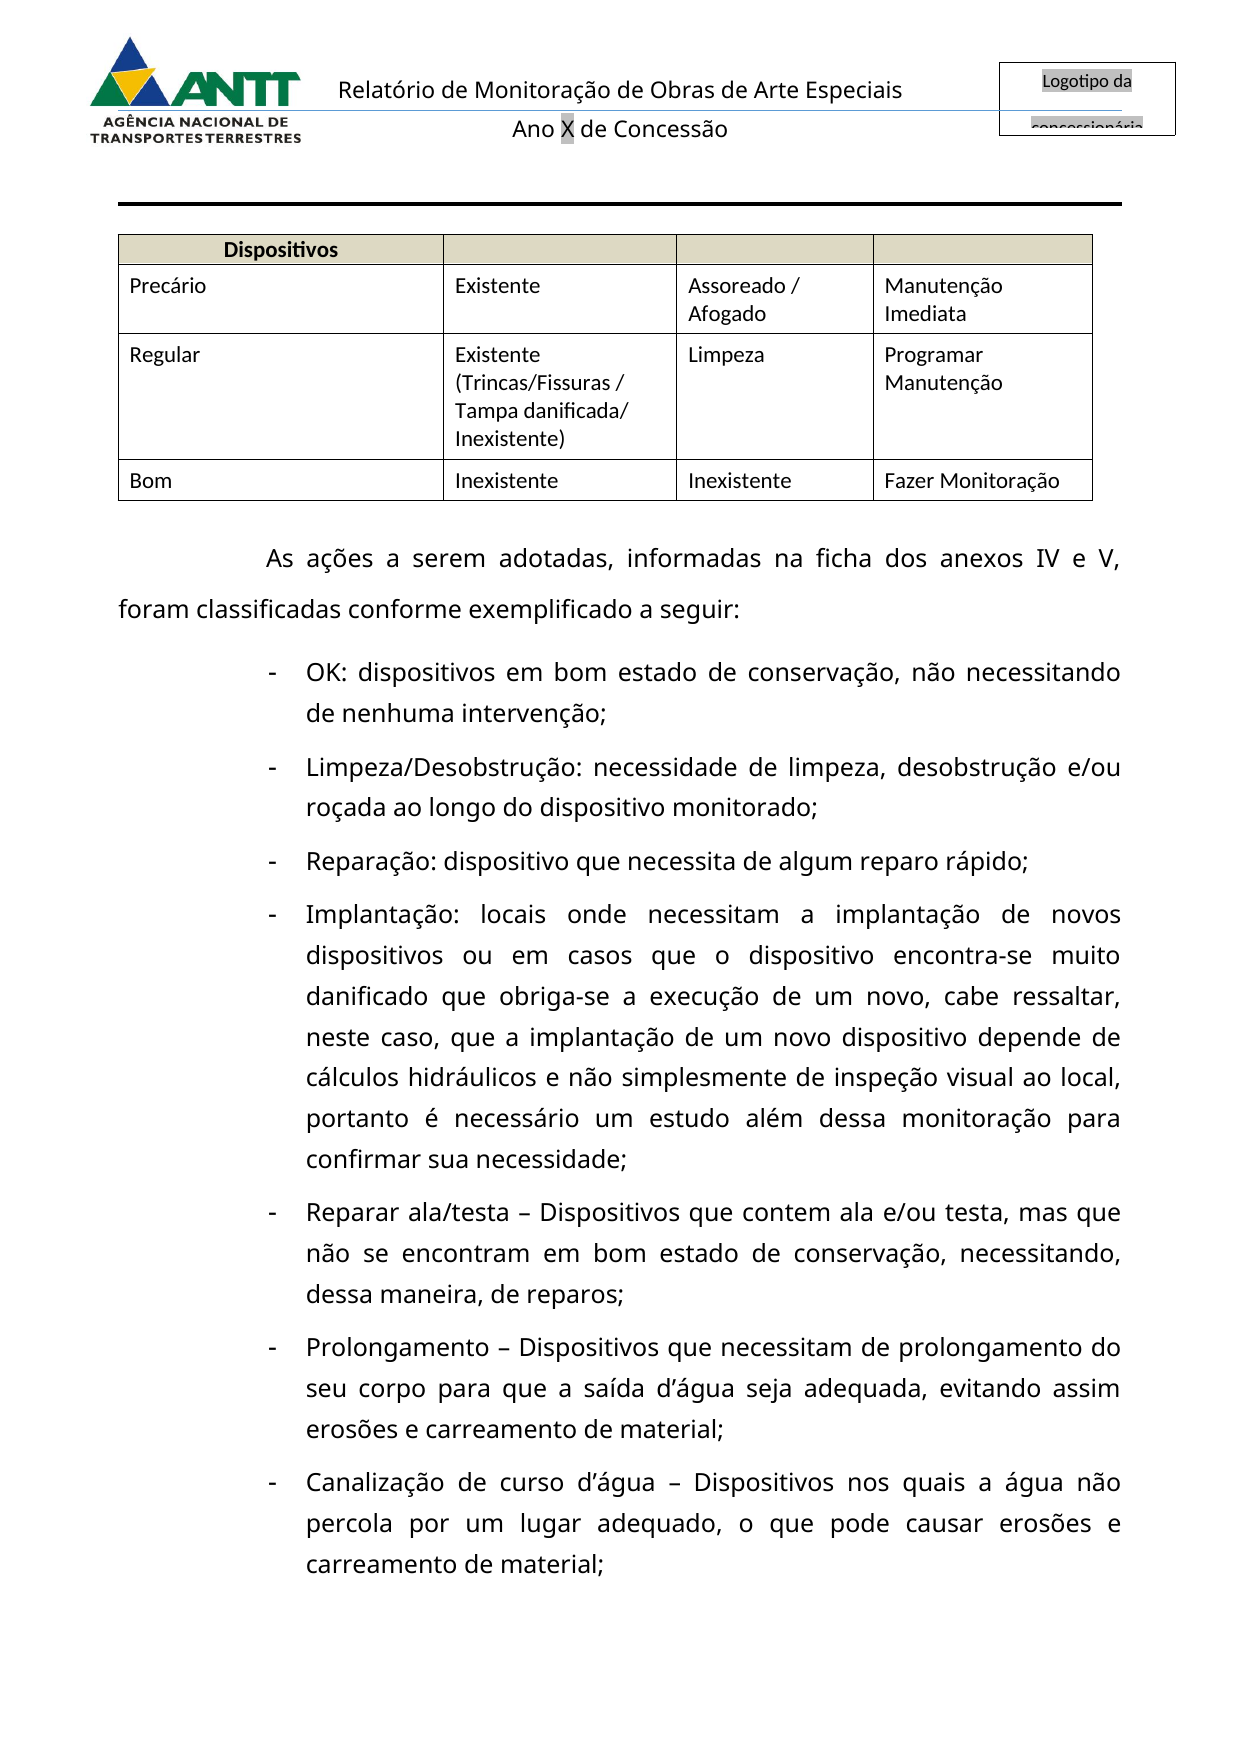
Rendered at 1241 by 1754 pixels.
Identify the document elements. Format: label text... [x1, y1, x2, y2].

list Reparar ala/testa – Dispositivos que contem ala e/ou testa, mas que não se encontram em bom estado de conservação, necessitando, dessa maneira, de reparos; [268, 1195, 1122, 1311]
table_cell Limpeza [677, 334, 873, 459]
table_cell Existente [444, 265, 676, 333]
list Canalização de curso d’água – Dispositivos nos quais a água não percola por um lugar adequado, o que pode causar erosões e carreamento de material; [268, 1465, 1122, 1581]
list As ações a serem adotadas, informadas na ficha dos anexos IV e V, foram classificadas conforme exemplificado a seguir: [118, 540, 1122, 626]
list Limpeza/Desobstrução: necessidade de limpeza, desobstrução e/ou roçada ao longo do dispositivo monitorado; [268, 749, 1122, 824]
table_cell Fazer Monitoração [874, 460, 1092, 500]
picture [86, 33, 305, 148]
table_header Estado de Conservação dos Dispositivos [119, 235, 443, 263]
table_cell Regular [119, 334, 443, 459]
table_header Ações [874, 235, 1092, 263]
list OK: dispositivos em bom estado de conservação, não necessitando de nenhuma intervenção; [268, 655, 1122, 730]
list Reparação: dispositivo que necessita de algum reparo rápido; [268, 843, 1122, 877]
table_cell Assoreado / Afogado [677, 265, 873, 333]
table_cell Bom [119, 460, 443, 500]
table_cell Existente (Trincas/Fissuras / Tampa danificada/ Inexistente) [444, 334, 676, 459]
list Prolongamento – Dispositivos que necessitam de prolongamento do seu corpo para que a saída d’água seja adequada, evitando assim erosões e carreamento de material; [268, 1330, 1122, 1446]
table_cell Inexistente [677, 460, 873, 500]
table_cell Manutenção Imediata [874, 265, 1092, 333]
table_header Funcionalidade [677, 235, 873, 263]
list Implantação: locais onde necessitam a implantação de novos dispositivos ou em casos que o dispositivo encontra-se muito danificado que obriga-se a execução de um novo, cabe ressaltar, neste caso, que a implantação de um novo dispositivo depende de cálculos hidráulicos e não simplesmente de inspeção visual ao local, portanto é necessário um estudo além dessa monitoração para confirmar sua necessidade; [268, 897, 1122, 1176]
table_cell Programar Manutenção [874, 334, 1092, 459]
table_header Anomalias [444, 235, 676, 263]
table_cell Precário [119, 265, 443, 333]
table_cell Inexistente [444, 460, 676, 500]
